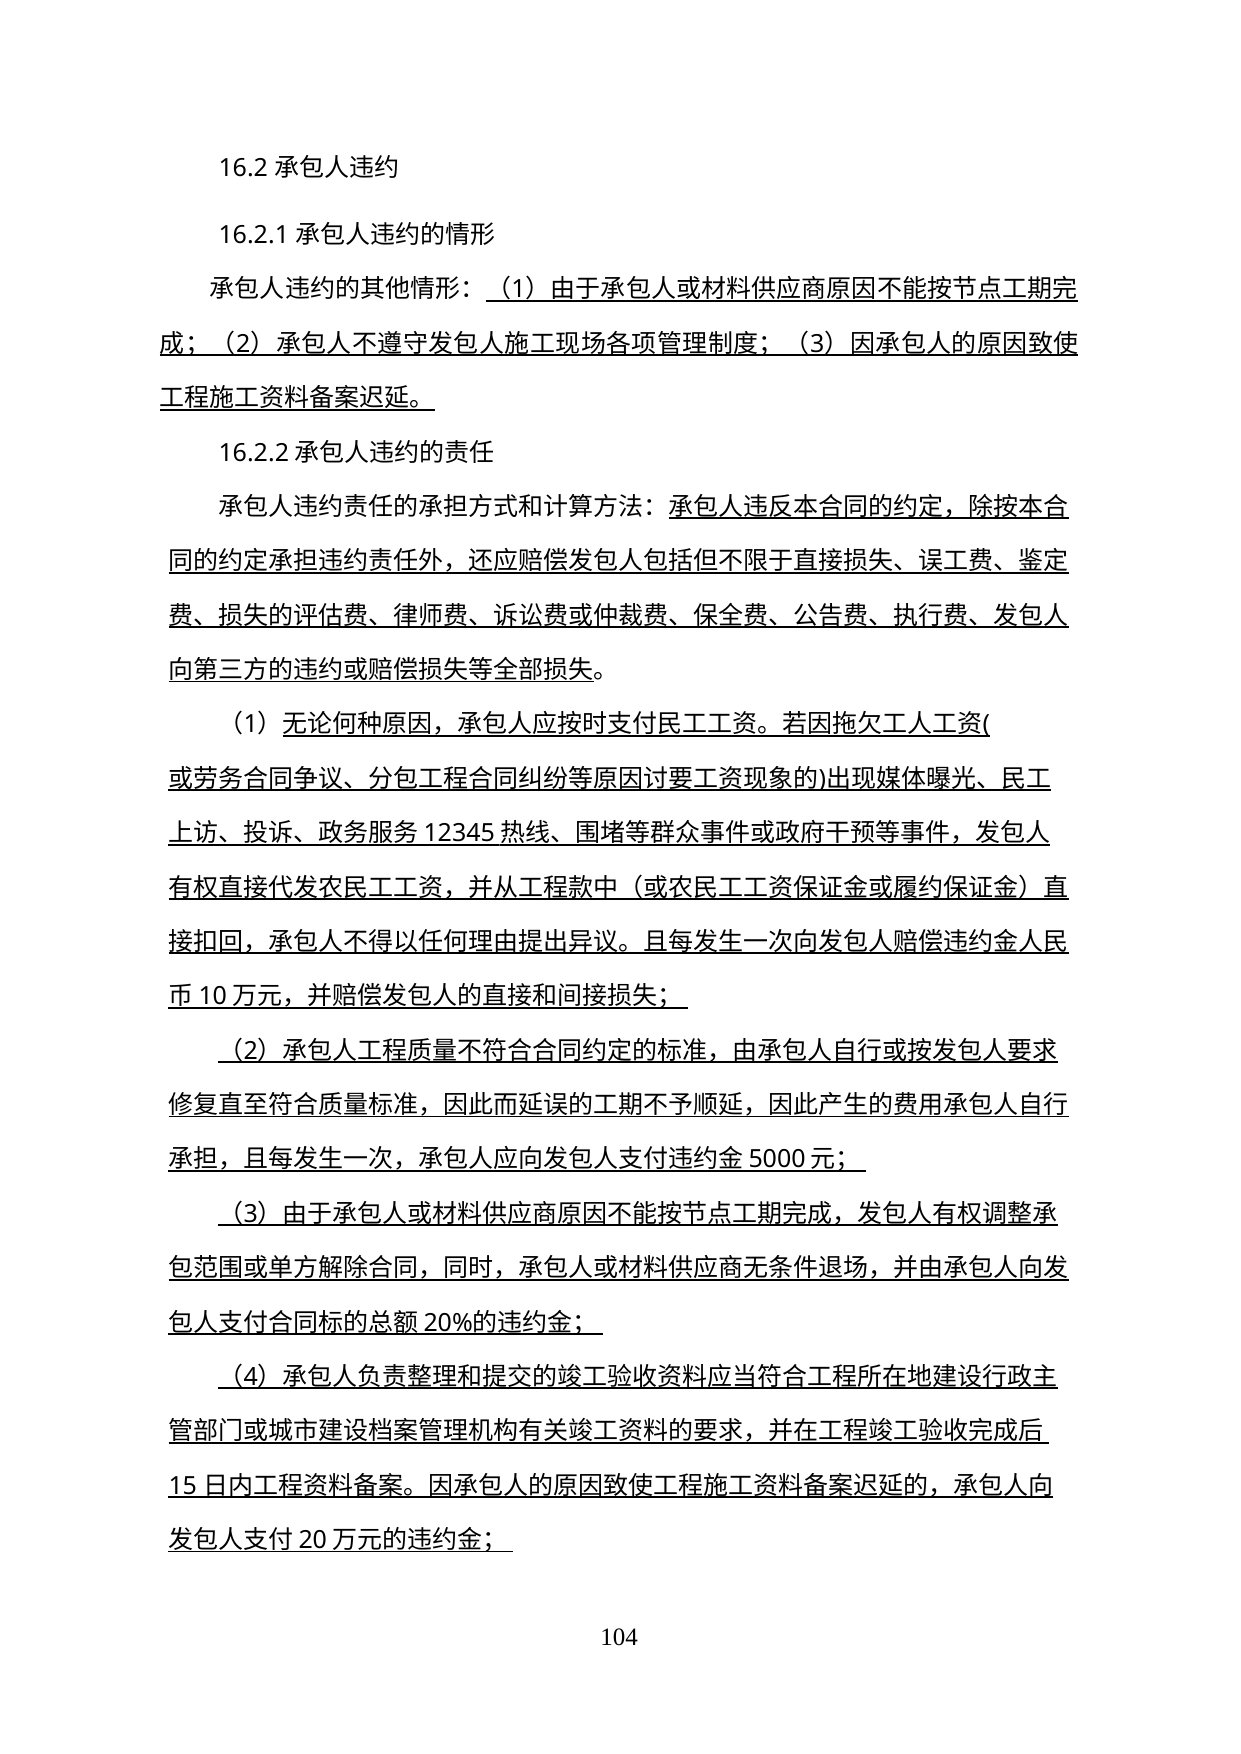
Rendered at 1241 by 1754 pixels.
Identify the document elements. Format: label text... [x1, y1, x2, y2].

text （2）承包人工程质量不符合合同约定的标准，由承包人自行或按发包人要求修复直至符合质量标准，因此而延误的工期不予顺延，因此产生的费用承包人自行承担，且每发生一次，承包人应向发包人支付违约金5000元； [168, 1030, 1069, 1116]
text 承包人违约责任的承担方式和计算方法：承包人违反本合同的约定，除按本合同的约定承担违约责任外，还应赔偿发包人包括但不限于直接损失、误工费、鉴定费、损失的评估费、律师费、诉讼费或仲裁费、保全费、公告费、执行费、发包人向第三方的违约或赔偿损失等全部损失。 [168, 627, 1069, 686]
text 16.2 承包人违约 [168, 148, 1069, 184]
text 16.2.2承包人违约的责任 [168, 432, 1069, 468]
text 承包人违约的其他情形：（1）由于承包人或材料供应商原因不能按节点工期完成；（2）承包人不遵守发包人施工现场各项管理制度；（3）因承包人的原因致使工程施工资料备案迟延。 [159, 355, 1078, 414]
text （2）承包人工程质量不符合合同约定的标准，由承包人自行或按发包人要求修复直至符合质量标准，因此而延误的工期不予顺延，因此产生的费用承包人自行承担，且每发生一次，承包人应向发包人支付违约金5000元； [168, 1117, 1069, 1175]
text （3）由于承包人或材料供应商原因不能按节点工期完成，发包人有权调整承包范围或单方解除合同，同时，承包人或材料供应商无条件退场，并由承包人向发包人支付合同标的总额20%的违约金； [168, 1193, 1069, 1279]
text （4）承包人负责整理和提交的竣工验收资料应当符合工程所在地建设行政主管部门或城市建设档案管理机构有关竣工资料的要求，并在工程竣工验收完成后 15 日内工程资料备案。因承包人的原因致使工程施工资料备案迟延的，承包人向发包人支付20万元的违约金； [168, 1356, 1069, 1556]
text 承包人违约责任的承担方式和计算方法：承包人违反本合同的约定，除按本合同的约定承担违约责任外，还应赔偿发包人包括但不限于直接损失、误工费、鉴定费、损失的评估费、律师费、诉讼费或仲裁费、保全费、公告费、执行费、发包人向第三方的违约或赔偿损失等全部损失。 [168, 573, 1069, 626]
text 或劳务合同争议、分包工程合同纠纷等原因讨要工资现象的)出现媒体曝光、民工上访、投诉、政务服务12345热线、围堵等群众事件或政府干预等事件，发包人有权直接代发农民工工资，并从工程款中（或农民工工资保证金或履约保证金）直接扣回，承包人不得以任何理由提出异议。且每发生一次向发包人赔偿违约金人民币10万元，并赔偿发包人的直接和间接损失； [168, 899, 1069, 952]
text 承包人违约的其他情形：（1）由于承包人或材料供应商原因不能按节点工期完成；（2）承包人不遵守发包人施工现场各项管理制度；（3）因承包人的原因致使工程施工资料备案迟延。 [159, 269, 1078, 354]
text （3）由于承包人或材料供应商原因不能按节点工期完成，发包人有权调整承包范围或单方解除合同，同时，承包人或材料供应商无条件退场，并由承包人向发包人支付合同标的总额20%的违约金； [168, 1280, 1069, 1338]
text 承包人违约责任的承担方式和计算方法：承包人违反本合同的约定，除按本合同的约定承担违约责任外，还应赔偿发包人包括但不限于直接损失、误工费、鉴定费、损失的评估费、律师费、诉讼费或仲裁费、保全费、公告费、执行费、发包人向第三方的违约或赔偿损失等全部损失。 [168, 486, 1069, 572]
text 或劳务合同争议、分包工程合同纠纷等原因讨要工资现象的)出现媒体曝光、民工上访、投诉、政务服务12345热线、围堵等群众事件或政府干预等事件，发包人有权直接代发农民工工资，并从工程款中（或农民工工资保证金或履约保证金）直接扣回，承包人不得以任何理由提出异议。且每发生一次向发包人赔偿违约金人民币10万元，并赔偿发包人的直接和间接损失； [168, 758, 1069, 898]
text 或劳务合同争议、分包工程合同纠纷等原因讨要工资现象的)出现媒体曝光、民工上访、投诉、政务服务12345热线、围堵等群众事件或政府干预等事件，发包人有权直接代发农民工工资，并从工程款中（或农民工工资保证金或履约保证金）直接扣回，承包人不得以任何理由提出异议。且每发生一次向发包人赔偿违约金人民币10万元，并赔偿发包人的直接和间接损失； [168, 953, 1069, 1012]
text 16.2.1 承包人违约的情形 [168, 214, 1069, 251]
list 无论何种原因，承包人应按时支付民工工资。若因拖欠工人工资( [168, 704, 1069, 740]
